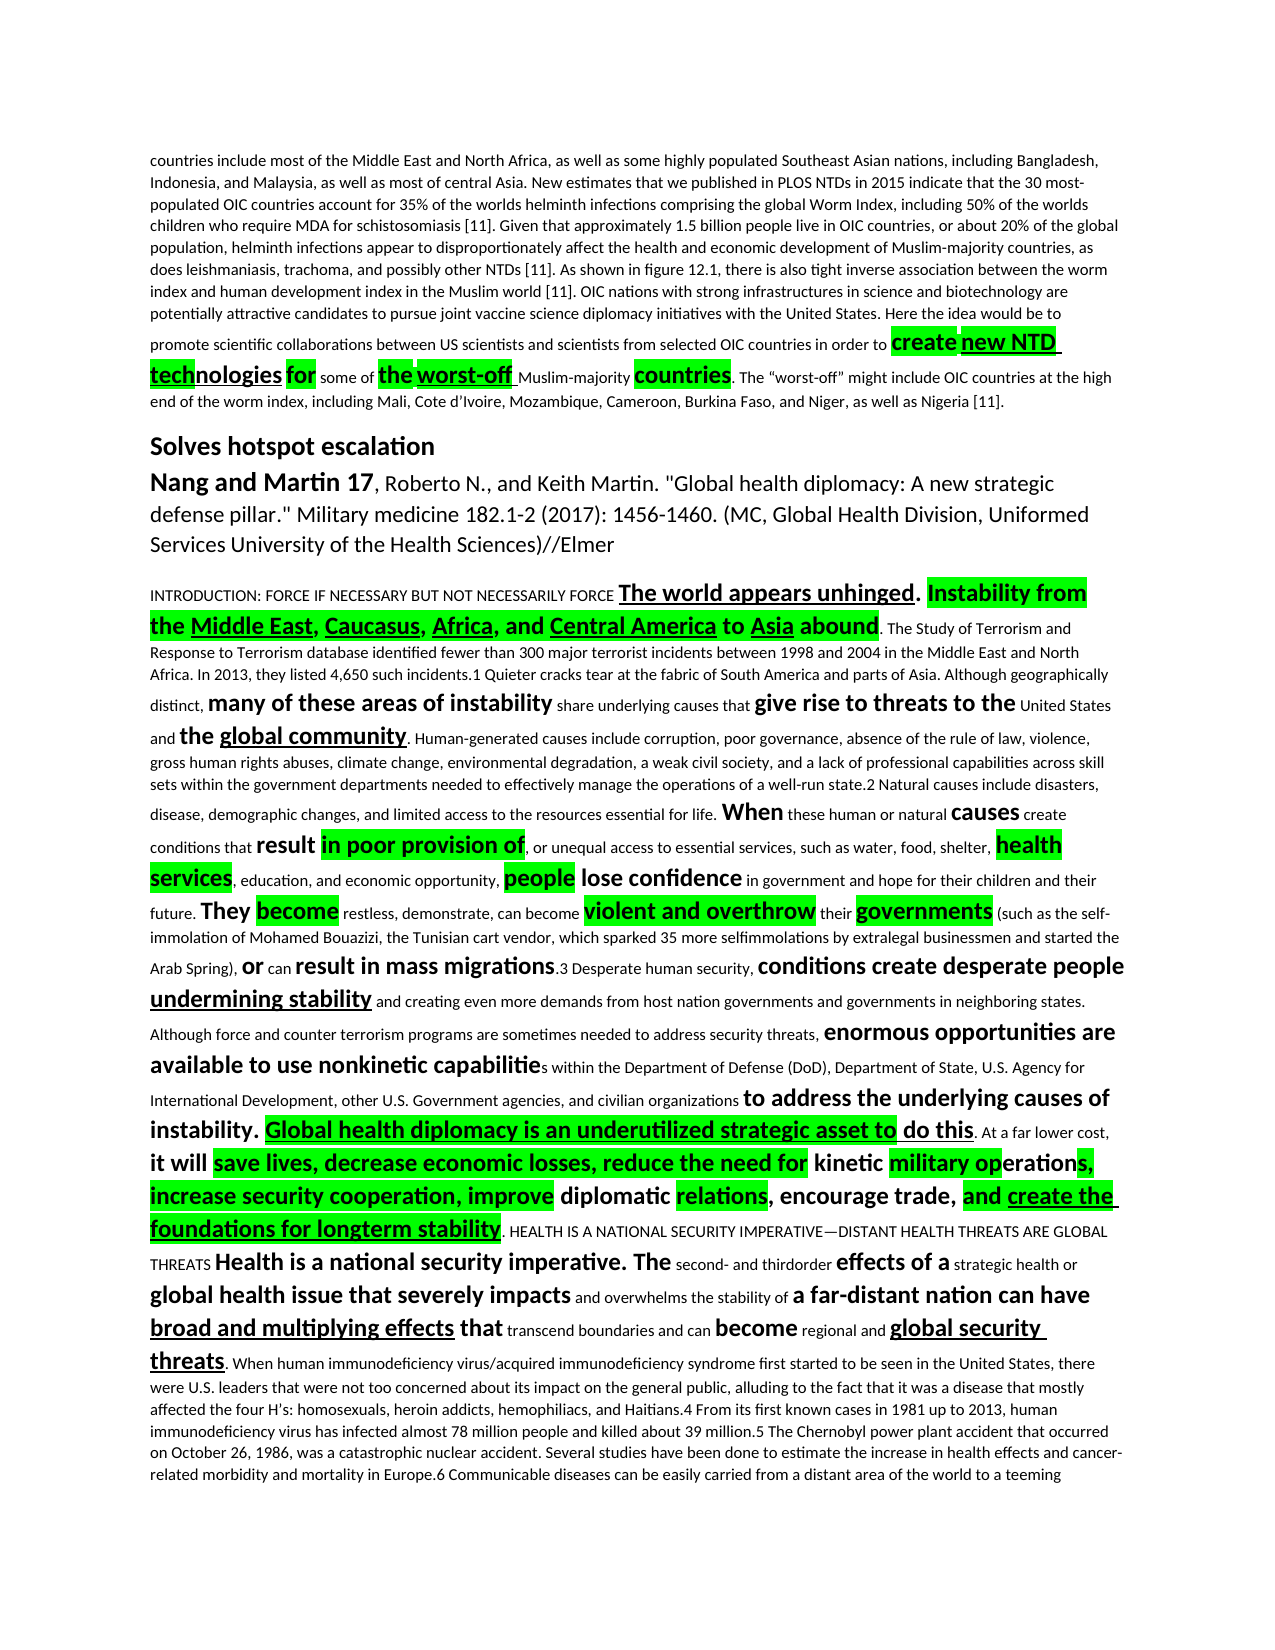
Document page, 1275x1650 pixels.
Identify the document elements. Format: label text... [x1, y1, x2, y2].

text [150, 150, 1125, 411]
subtitle Solves hotspot escalation [150, 429, 1125, 462]
text Nang and Martin 17, Roberto N., and Keith Martin. "Global health diplomacy: A new strategic defense pillar." Military medicine 182.1-2 (2017): 1456-1460. (MC, Global Health Division, Uniformed Services University of the Health Sciences)//Elmer [150, 465, 1125, 558]
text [150, 577, 1125, 1485]
